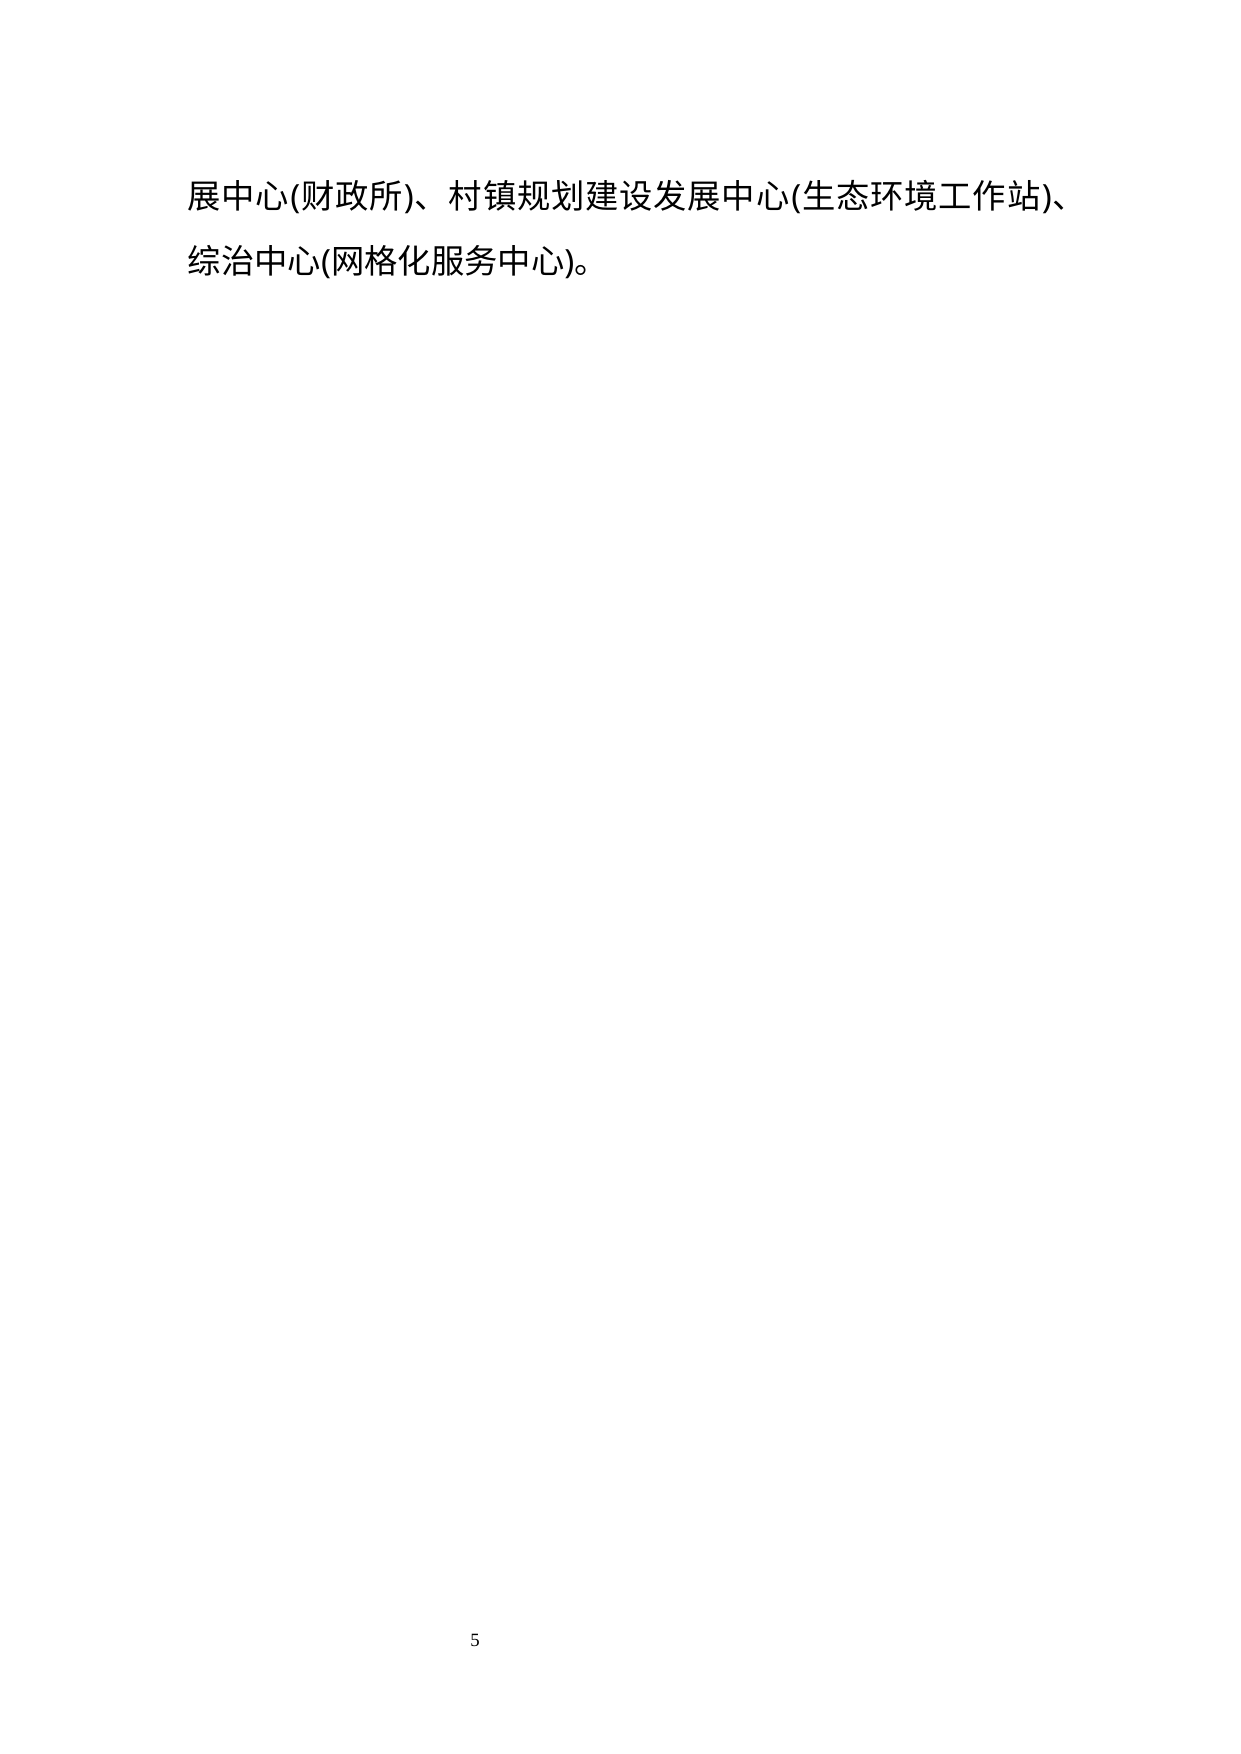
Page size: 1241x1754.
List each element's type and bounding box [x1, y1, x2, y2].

text [187, 162, 1053, 292]
